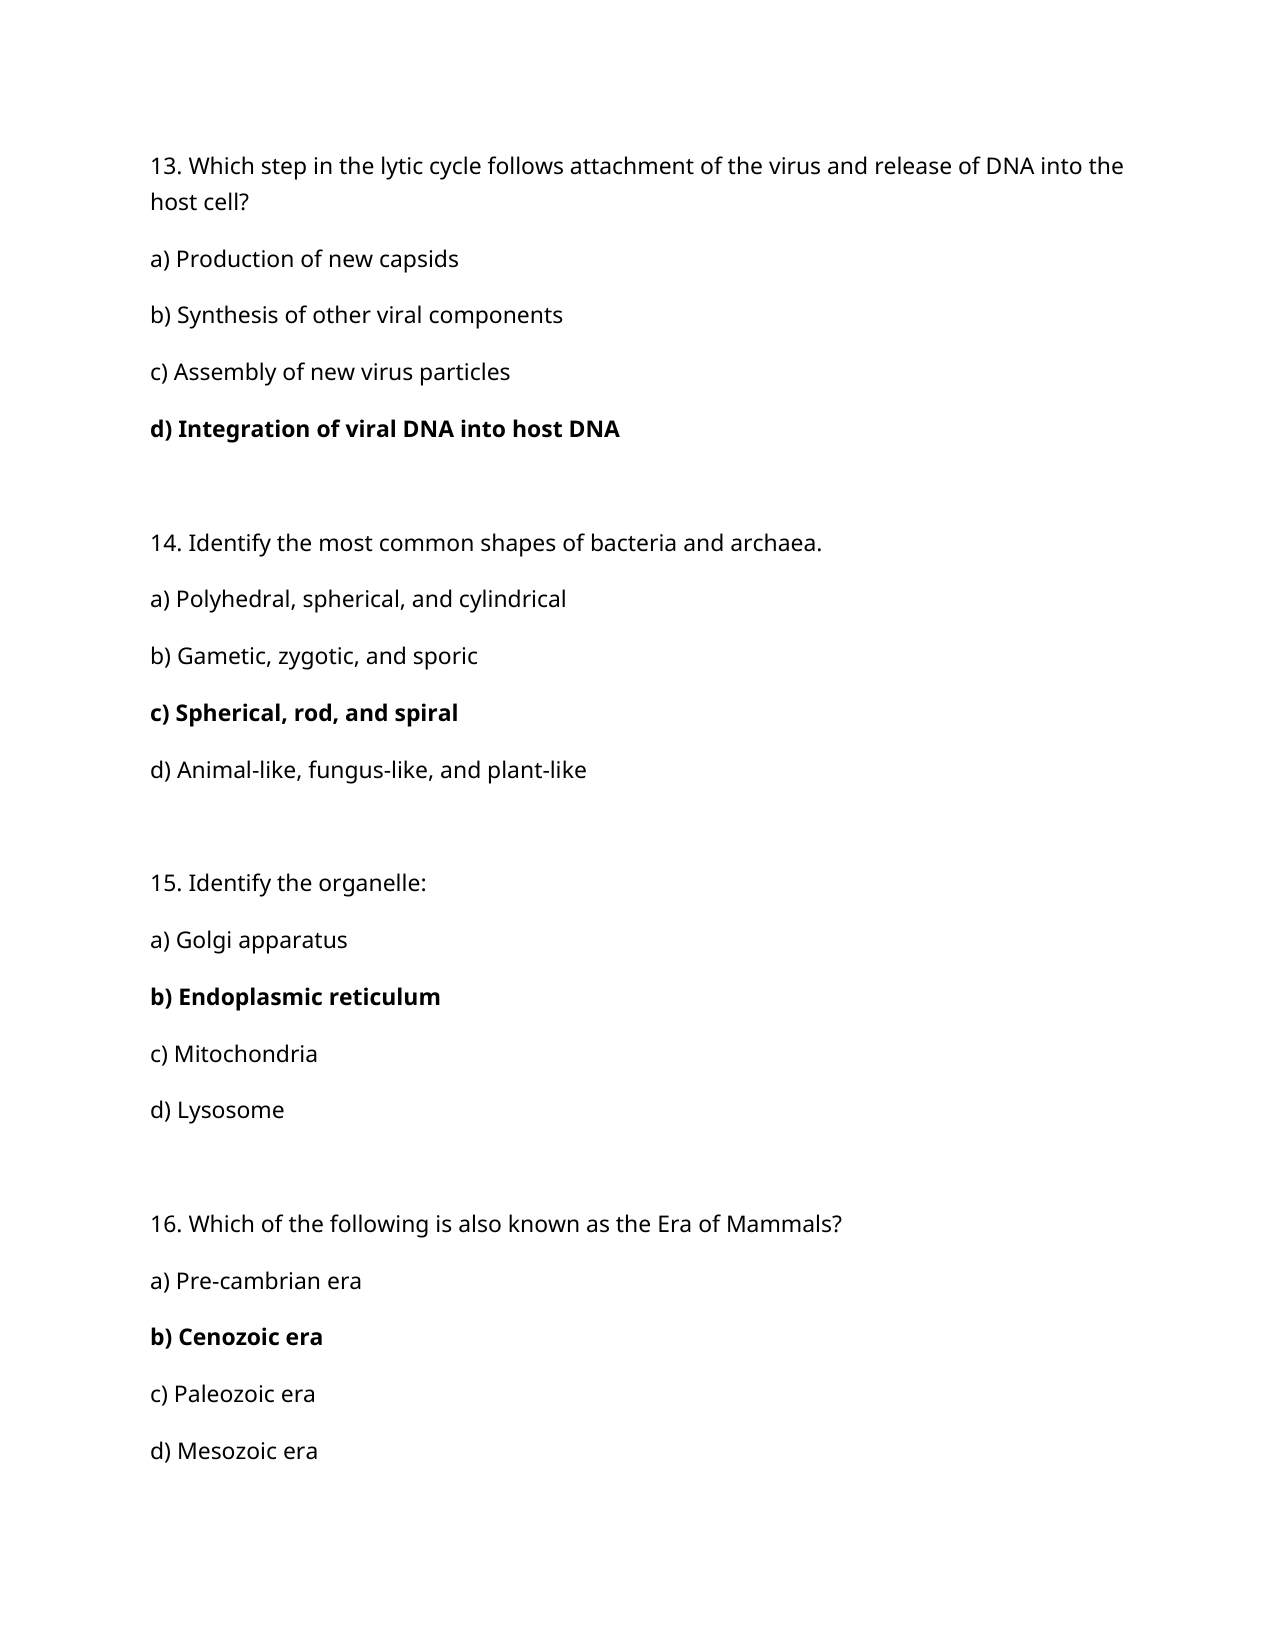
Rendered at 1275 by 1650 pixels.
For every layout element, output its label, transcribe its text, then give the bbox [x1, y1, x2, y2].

text a) Pre-cambrian era [150, 1264, 1125, 1296]
text d) Integration of viral DNA into host DNA [150, 413, 1125, 444]
text a) Golgi apparatus [150, 924, 1125, 955]
text d) Mesozoic era [150, 1435, 1125, 1466]
text d) Lysosome [150, 1094, 1125, 1126]
text b) Cenozoic era [150, 1321, 1125, 1353]
text d) Animal-like, fungus-like, and plant-like [150, 754, 1125, 785]
text b) Gametic, zygotic, and sporic [150, 640, 1125, 671]
text c) Assembly of new virus particles [150, 356, 1125, 387]
text a) Production of new capsids [150, 243, 1125, 274]
text 14. Identify the most common shapes of bacteria and archaea. [150, 527, 1125, 558]
text c) Spherical, rod, and spiral [150, 697, 1125, 728]
text 13. Which step in the lytic cycle follows attachment of the virus and release of DNA into the host cell? [150, 150, 1125, 217]
text c) Mitochondria [150, 1037, 1125, 1069]
text 16. Which of the following is also known as the Era of Mammals? [150, 1208, 1125, 1239]
text a) Polyhedral, spherical, and cylindrical [150, 583, 1125, 614]
text 15. Identify the organelle: [150, 867, 1125, 898]
text c) Paleozoic era [150, 1378, 1125, 1409]
text b) Synthesis of other viral components [150, 299, 1125, 331]
text b) Endoplasmic reticulum [150, 981, 1125, 1012]
